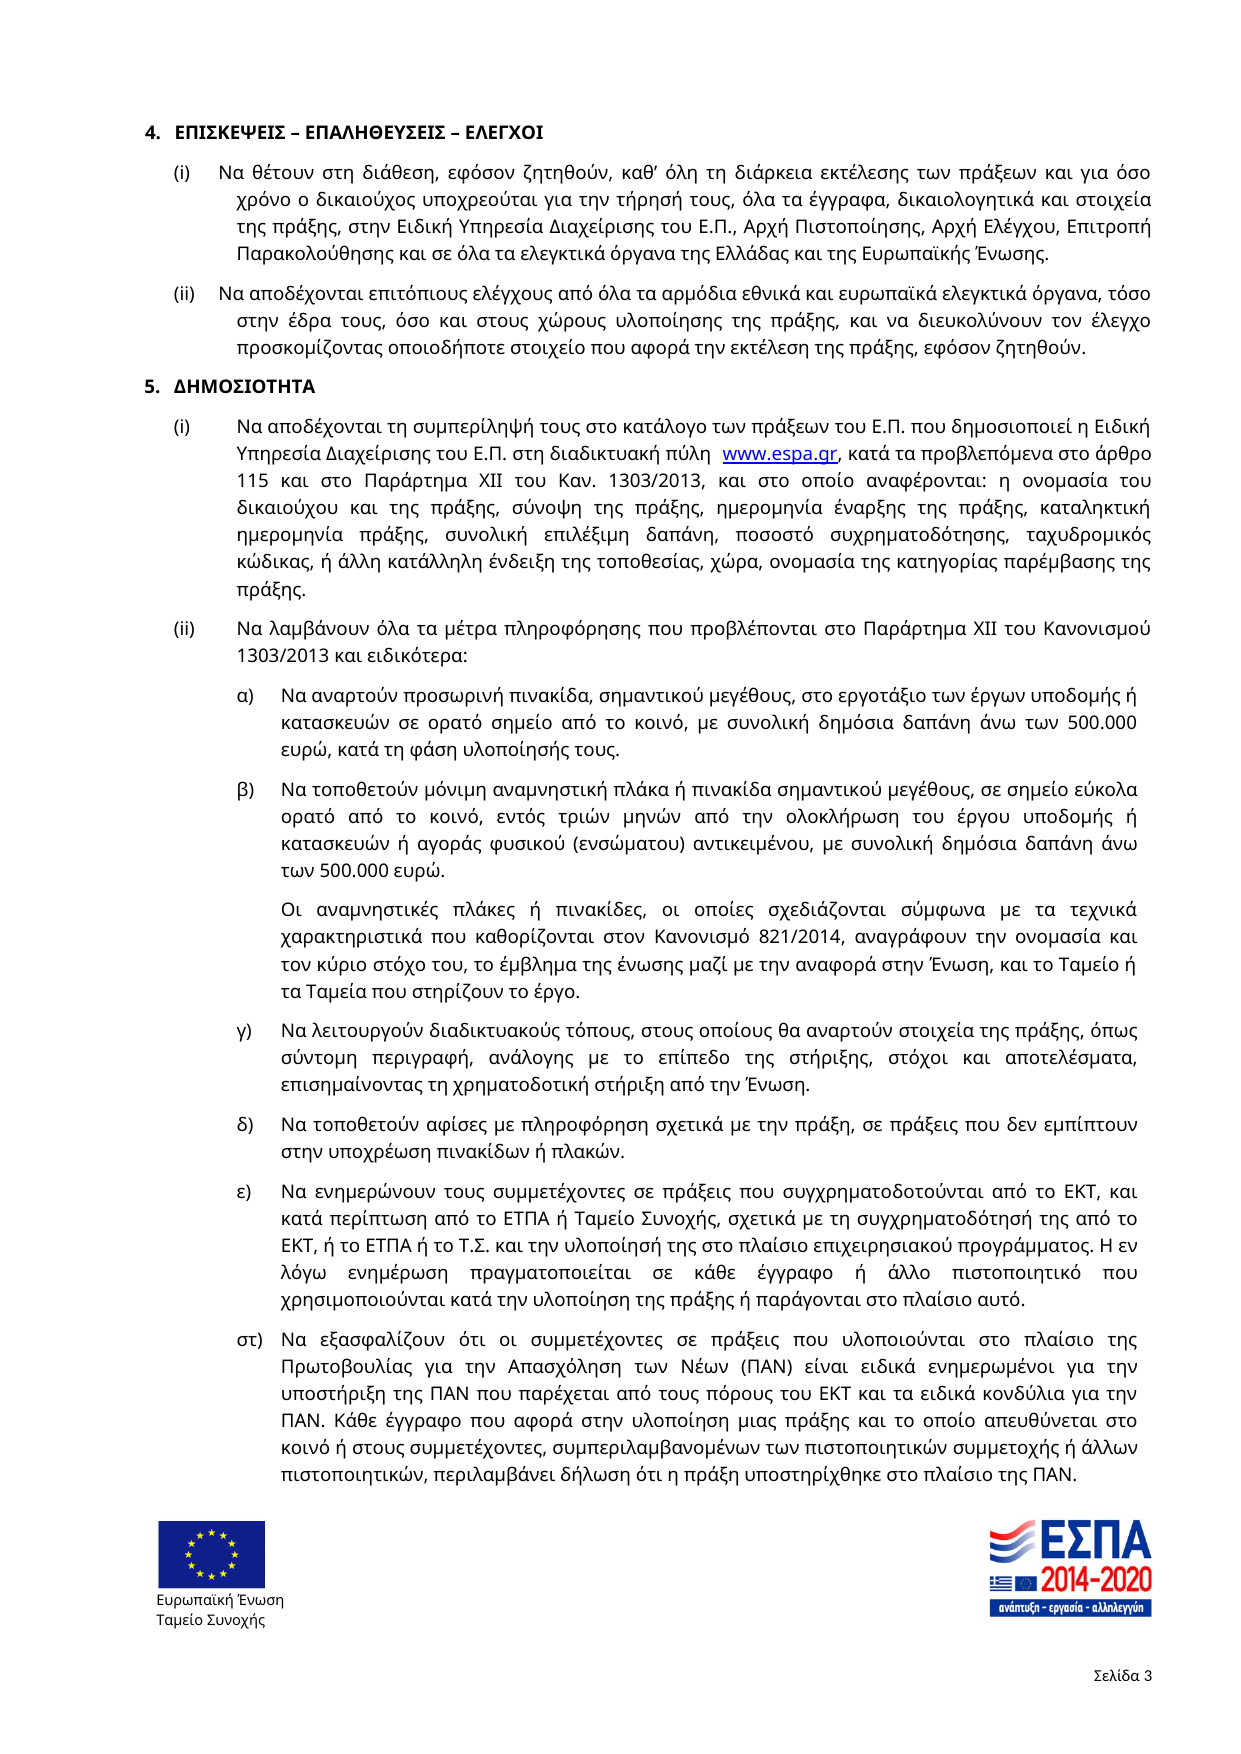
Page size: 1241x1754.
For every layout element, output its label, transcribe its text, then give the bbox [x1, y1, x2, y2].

text δ) Να τοποθετούν αφίσες με πληροφόρηση σχετικά με την πράξη, σε πράξεις που δεν εμπίπτουν στην υποχρέωση πινακίδων ή πλακών. [236, 1110, 1138, 1164]
text α) Να αναρτούν προσωρινή πινακίδα, σημαντικού μεγέθους, στο εργοτάξιο των έργων υποδομής ή κατασκευών σε ορατό σημείο από το κοινό, με συνολική δημόσια δαπάνη άνω των 500.000 ευρώ, κατά τη φάση υλοποίησής τους. [236, 681, 1138, 762]
text Οι αναμνηστικές πλάκες ή πινακίδες, οι οποίες σχεδιάζονται σύμφωνα με τα τεχνικά χαρακτηριστικά που καθορίζονται στον Κανονισμό 821/2014, αναγράφουν την ονομασία και τον κύριο στόχο του, το έμβλημα της ένωσης μαζί με την αναφορά στην Ένωση, και το Ταμείο ή τα Ταμεία που στηρίζουν το έργο. [281, 895, 1138, 1003]
list Να αποδέχονται επιτόπιους ελέγχους από όλα τα αρμόδια εθνικά και ευρωπαϊκά ελεγκτικά όργανα, τόσο στην έδρα τους, όσο και στους χώρους υλοποίησης της πράξης, και να διευκολύνουν τον έλεγχο προσκομίζοντας οποιοδήποτε στοιχείο που αφορά την εκτέλεση της πράξης, εφόσον ζητηθούν. [174, 278, 1152, 360]
picture [156, 1519, 267, 1590]
text β) Να τοποθετούν μόνιμη αναμνηστική πλάκα ή πινακίδα σημαντικού μεγέθους, σε σημείο εύκολα ορατό από το κοινό, εντός τριών μηνών από την ολοκλήρωση του έργου υποδομής ή κατασκευών ή αγοράς φυσικού (ενσώματου) αντικειμένου, με συνολική δημόσια δαπάνη άνω των 500.000 ευρώ. [236, 774, 1138, 883]
text ε) Να ενημερώνουν τους συμμετέχοντες σε πράξεις που συγχρηματοδοτούνται από το ΕΚΤ, και κατά περίπτωση από το ΕΤΠΑ ή Ταμείο Συνοχής, σχετικά με τη συγχρηματοδότησή της από το ΕΚΤ, ή το ΕΤΠΑ ή το Τ.Σ. και την υλοποίησή της στο πλαίσιο επιχειρησιακού προγράμματος. Η εν λόγω ενημέρωση πραγματοποιείται σε κάθε έγγραφο ή άλλο πιστοποιητικό που χρησιμοποιούνται κατά την υλοποίηση της πράξης ή παράγονται στο πλαίσιο αυτό. [236, 1176, 1138, 1312]
list Να λαμβάνουν όλα τα μέτρα πληροφόρησης που προβλέπονται στο Παράρτημα XII του Κανονισμού 1303/2013 και ειδικότερα: [174, 614, 1152, 668]
text στ) Να εξασφαλίζουν ότι οι συμμετέχοντες σε πράξεις που υλοποιούνται στο πλαίσιο της Πρωτοβουλίας για την Απασχόληση των Νέων (ΠΑΝ) είναι ειδικά ενημερωμένοι για την υποστήριξη της ΠΑΝ που παρέχεται από τους πόρους του ΕΚΤ και τα ειδικά κονδύλια για την ΠΑΝ. Κάθε έγγραφο που αφορά στην υλοποίηση μιας πράξης και το οποίο απευθύνεται στο κοινό ή στους συμμετέχοντες, συμπεριλαμβανομένων των πιστοποιητικών συμμετοχής ή άλλων πιστοποιητικών, περιλαμβάνει δήλωση ότι η πράξη υποστηρίχθηκε στο πλαίσιο της ΠΑΝ. [236, 1324, 1138, 1487]
text 4. ΕΠΙΣΚΕΨΕΙΣ – ΕΠΑΛΗΘΕΥΣΕΙΣ – ΕΛΕΓΧΟΙ [145, 118, 1138, 145]
picture [989, 1519, 1152, 1617]
list Να θέτουν στη διάθεση, εφόσον ζητηθούν, καθ’ όλη τη διάρκεια εκτέλεσης των πράξεων και για όσο χρόνο ο δικαιούχος υποχρεούται για την τήρησή τους, όλα τα έγγραφα, δικαιολογητικά και στοιχεία της πράξης, στην Ειδική Υπηρεσία Διαχείρισης του Ε.Π., Αρχή Πιστοποίησης, Αρχή Ελέγχου, Επιτροπή Παρακολούθησης και σε όλα τα ελεγκτικά όργανα της Ελλάδας και της Ευρωπαϊκής Ένωσης. [174, 158, 1152, 266]
list ΔΗΜΟΣΙΟΤΗΤΑ [144, 372, 1152, 399]
text γ) Να λειτουργούν διαδικτυακούς τόπους, στους οποίους θα αναρτούν στοιχεία της πράξης, όπως σύντομη περιγραφή, ανάλογης με το επίπεδο της στήριξης, στόχοι και αποτελέσματα, επισημαίνοντας τη χρηματοδοτική στήριξη από την Ένωση. [236, 1016, 1138, 1097]
list Να αποδέχονται τη συμπερίληψή τους στο κατάλογο των πράξεων του Ε.Π. που δημοσιοποιεί η Ειδική Υπηρεσία Διαχείρισης του Ε.Π. στη διαδικτυακή πύλη www.espa.gr, κατά τα προβλεπόμενα στο άρθρο 115 και στο Παράρτημα ΧΙΙ του Καν. 1303/2013, και στο οποίο αναφέρονται: η ονομασία του δικαιούχου και της πράξης, σύνοψη της πράξης, ημερομηνία έναρξης της πράξης, καταληκτική ημερομηνία πράξης, συνολική επιλέξιμη δαπάνη, ποσοστό συχρηματοδότησης, ταχυδρομικός κώδικας, ή άλλη κατάλληλη ένδειξη της τοποθεσίας, χώρα, ονομασία της κατηγορίας παρέμβασης της πράξης. [174, 412, 1152, 601]
